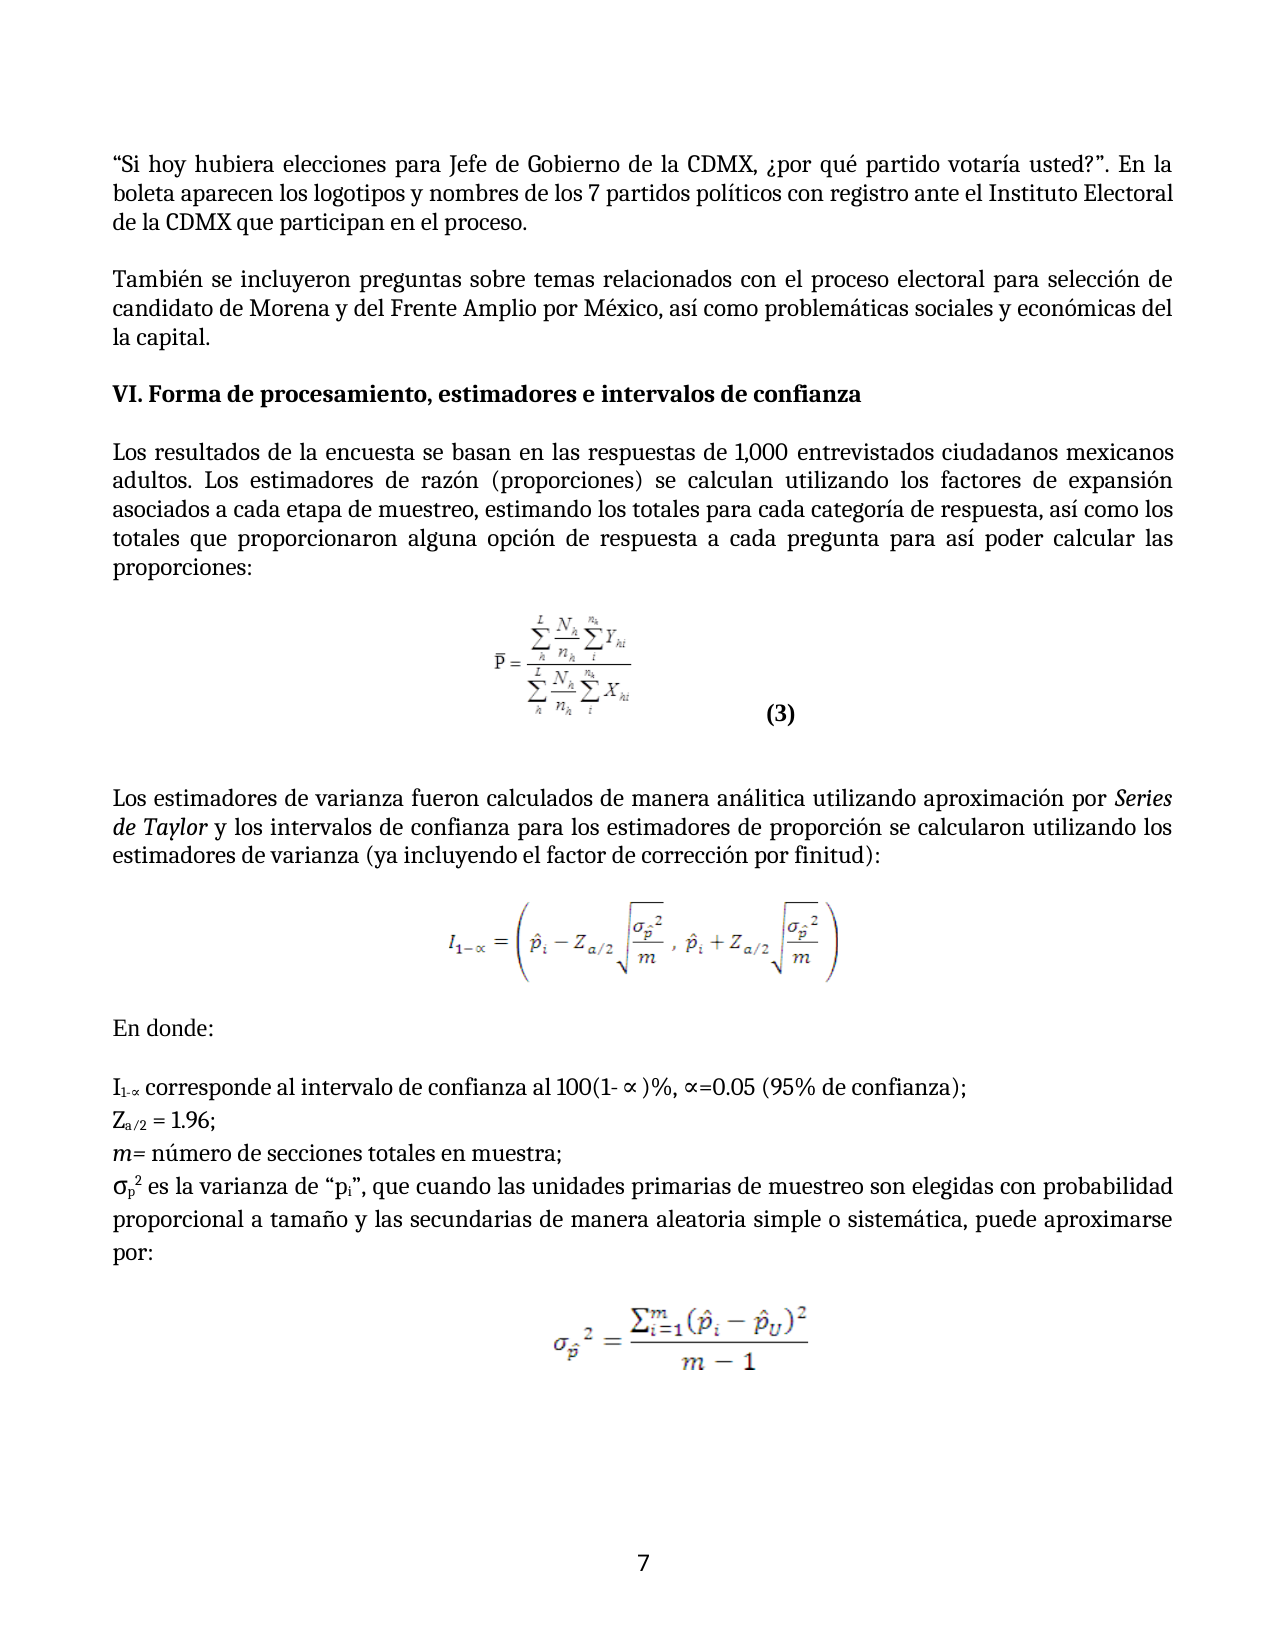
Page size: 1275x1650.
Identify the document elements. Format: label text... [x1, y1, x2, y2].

text Los estimadores de varianza fueron calculados de manera análitica utilizando aproximación por Series de Taylor y los intervalos de confianza para los estimadores de proporción se calcularon utilizando los estimadores de varianza (ya incluyendo el factor de corrección por finitud): [112, 784, 1174, 870]
text (3) [112, 581, 1174, 726]
text VI. Forma de procesamiento, estimadores e intervalos de confianza [112, 380, 1174, 409]
text Los resultados de la encuesta se basan en las respuestas de 1,000 entrevistados ciudadanos mexicanos adultos. Los estimadores de razón (proporciones) se calculan utilizando los factores de expansión asociados a cada etapa de muestreo, estimando los totales para cada categoría de respuesta, así como los totales que proporcionaron alguna opción de respuesta a cada pregunta para así poder calcular las proporciones: [112, 437, 1174, 581]
list σp2 es la varianza de “pi”, que cuando las unidades primarias de muestreo son elegidas con probabilidad proporcional a tamaño y las secundarias de manera aleatoria simple o sistemática, puede aproximarse por: [112, 1172, 1174, 1267]
list Za⁄2 = 1.96; [112, 1106, 1174, 1134]
text En donde: [112, 1013, 1174, 1041]
picture [553, 1303, 809, 1370]
text “Si hoy hubiera elecciones para Jefe de Gobierno de la CDMX, ¿por qué partido votaría usted?”. En la boleta aparecen los logotipos y nombres de los 7 partidos políticos con registro ante el Instituto Electoral de la CDMX que participan en el proceso. [112, 150, 1174, 236]
picture [491, 581, 635, 721]
picture [448, 898, 838, 984]
text También se incluyeron preguntas sobre temas relacionados con el proceso electoral para selección de candidato de Morena y del Frente Amplio por México, así como problemáticas sociales y económicas del la capital. [112, 265, 1174, 351]
list m= número de secciones totales en muestra; [112, 1139, 1174, 1168]
list I1-∝ corresponde al intervalo de confianza al 100(1- ∝ )%, ∝=0.05 (95% de confianza); [112, 1070, 1174, 1101]
